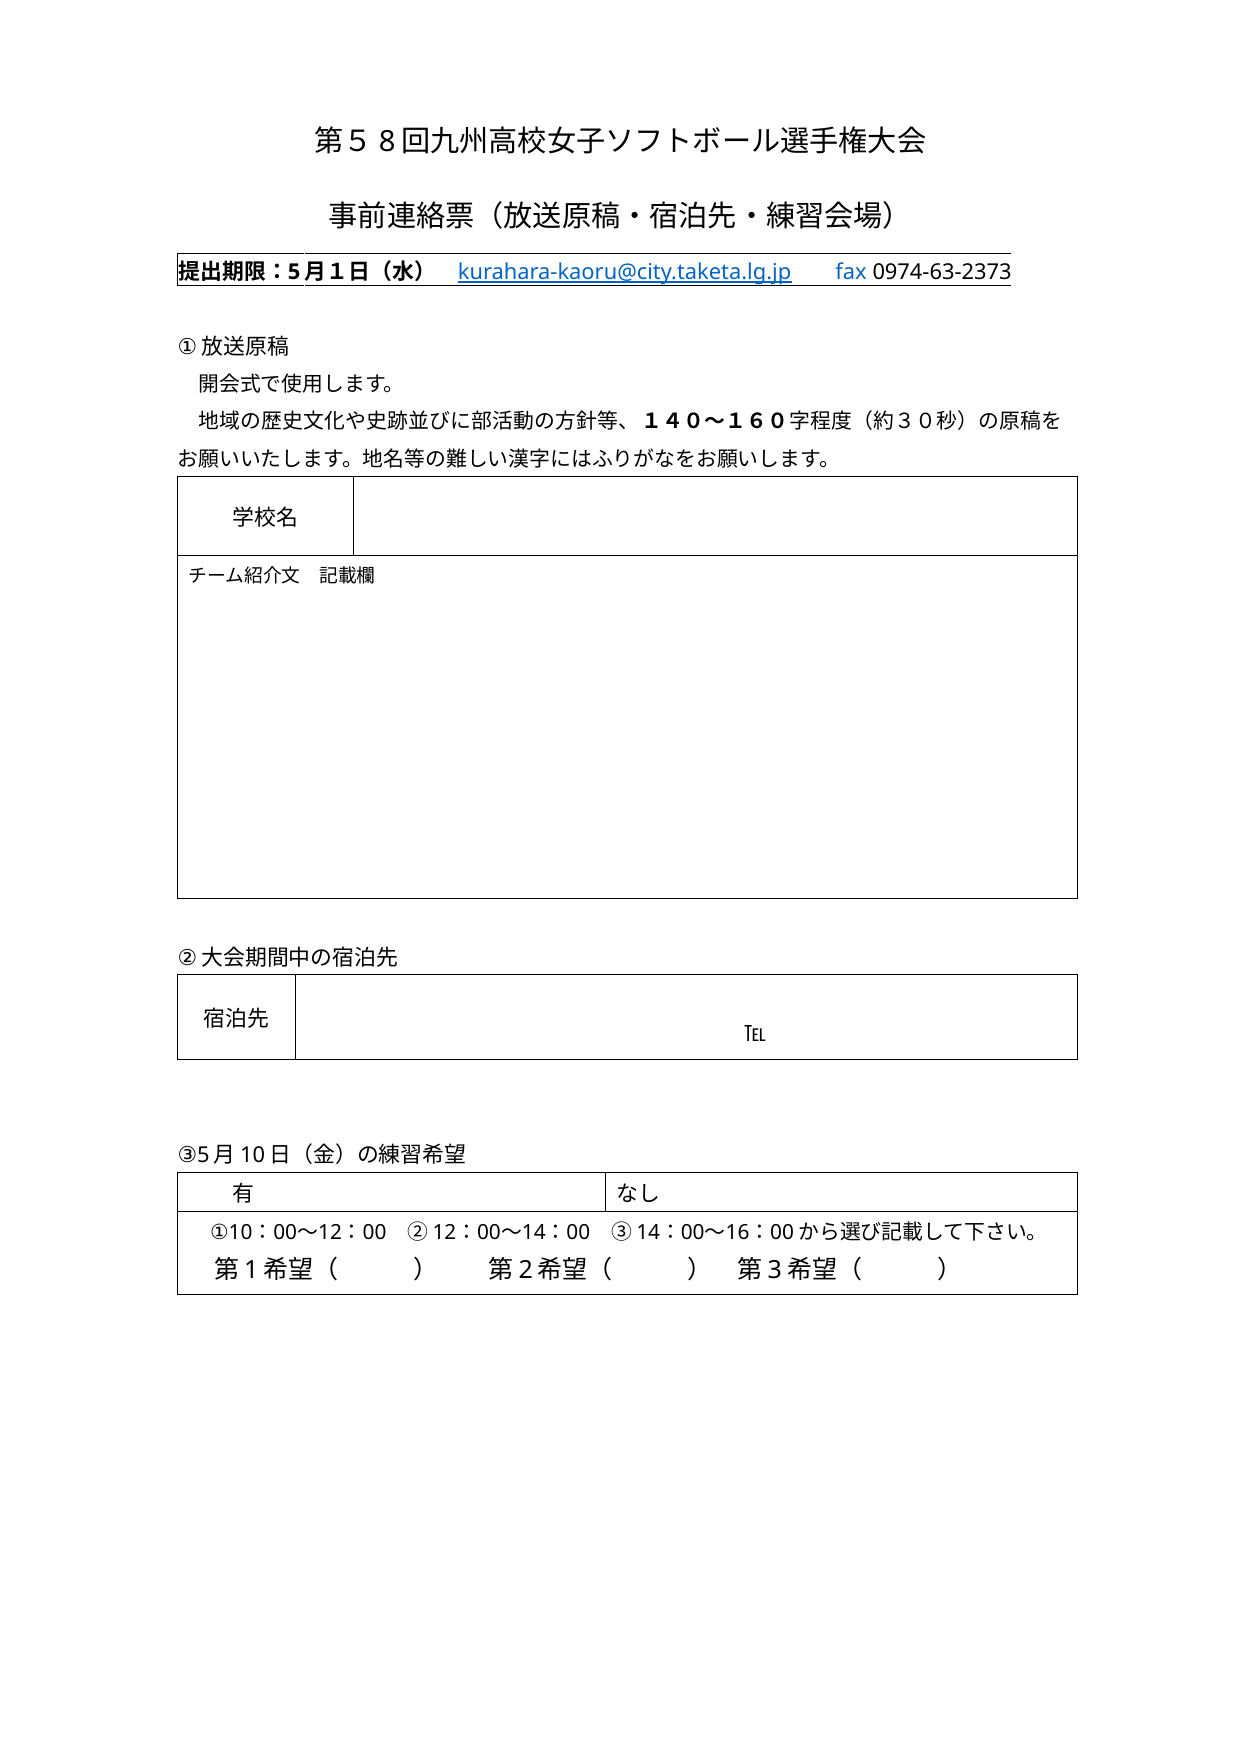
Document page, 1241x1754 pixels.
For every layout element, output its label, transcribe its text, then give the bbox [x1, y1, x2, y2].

table_header 有 [178, 1173, 605, 1211]
table_header ℡ [296, 975, 1077, 1058]
table_cell チーム紹介文 記載欄 [178, 556, 1077, 898]
table_header 宿泊先 [178, 975, 295, 1058]
table_header 学校名 [178, 477, 353, 555]
text ③5月10日（金）の練習希望 [177, 1134, 1063, 1172]
table_header なし [606, 1173, 1077, 1211]
text 提出期限：5月１日（水） kurahara-kaoru@city.taketa.lg.jp fax 0974-63-2373 [177, 251, 1063, 288]
table_header [354, 477, 1077, 555]
text ②大会期間中の宿泊先 [177, 937, 1063, 974]
text 第５8回九州高校女子ソフトボール選手権大会 [177, 101, 1063, 176]
text 事前連絡票（放送原稿・宿泊先・練習会場） [177, 176, 1063, 251]
table_cell ①10：00～12：00 ②12：00～14：00 ③14：00～16：00から選び記載して下さい。 第1希望（ ） 第2希望（ ） 第3希望（ ） [178, 1212, 1077, 1294]
text 地域の歴史文化や史跡並びに部活動の方針等、１４０～１６０字程度（約３０秒）の原稿をお願いいたします。地名等の難しい漢字にはふりがなをお願いします。 [177, 401, 1063, 476]
text 開会式で使用します。 [177, 363, 1063, 401]
text ①放送原稿 [177, 326, 1063, 363]
